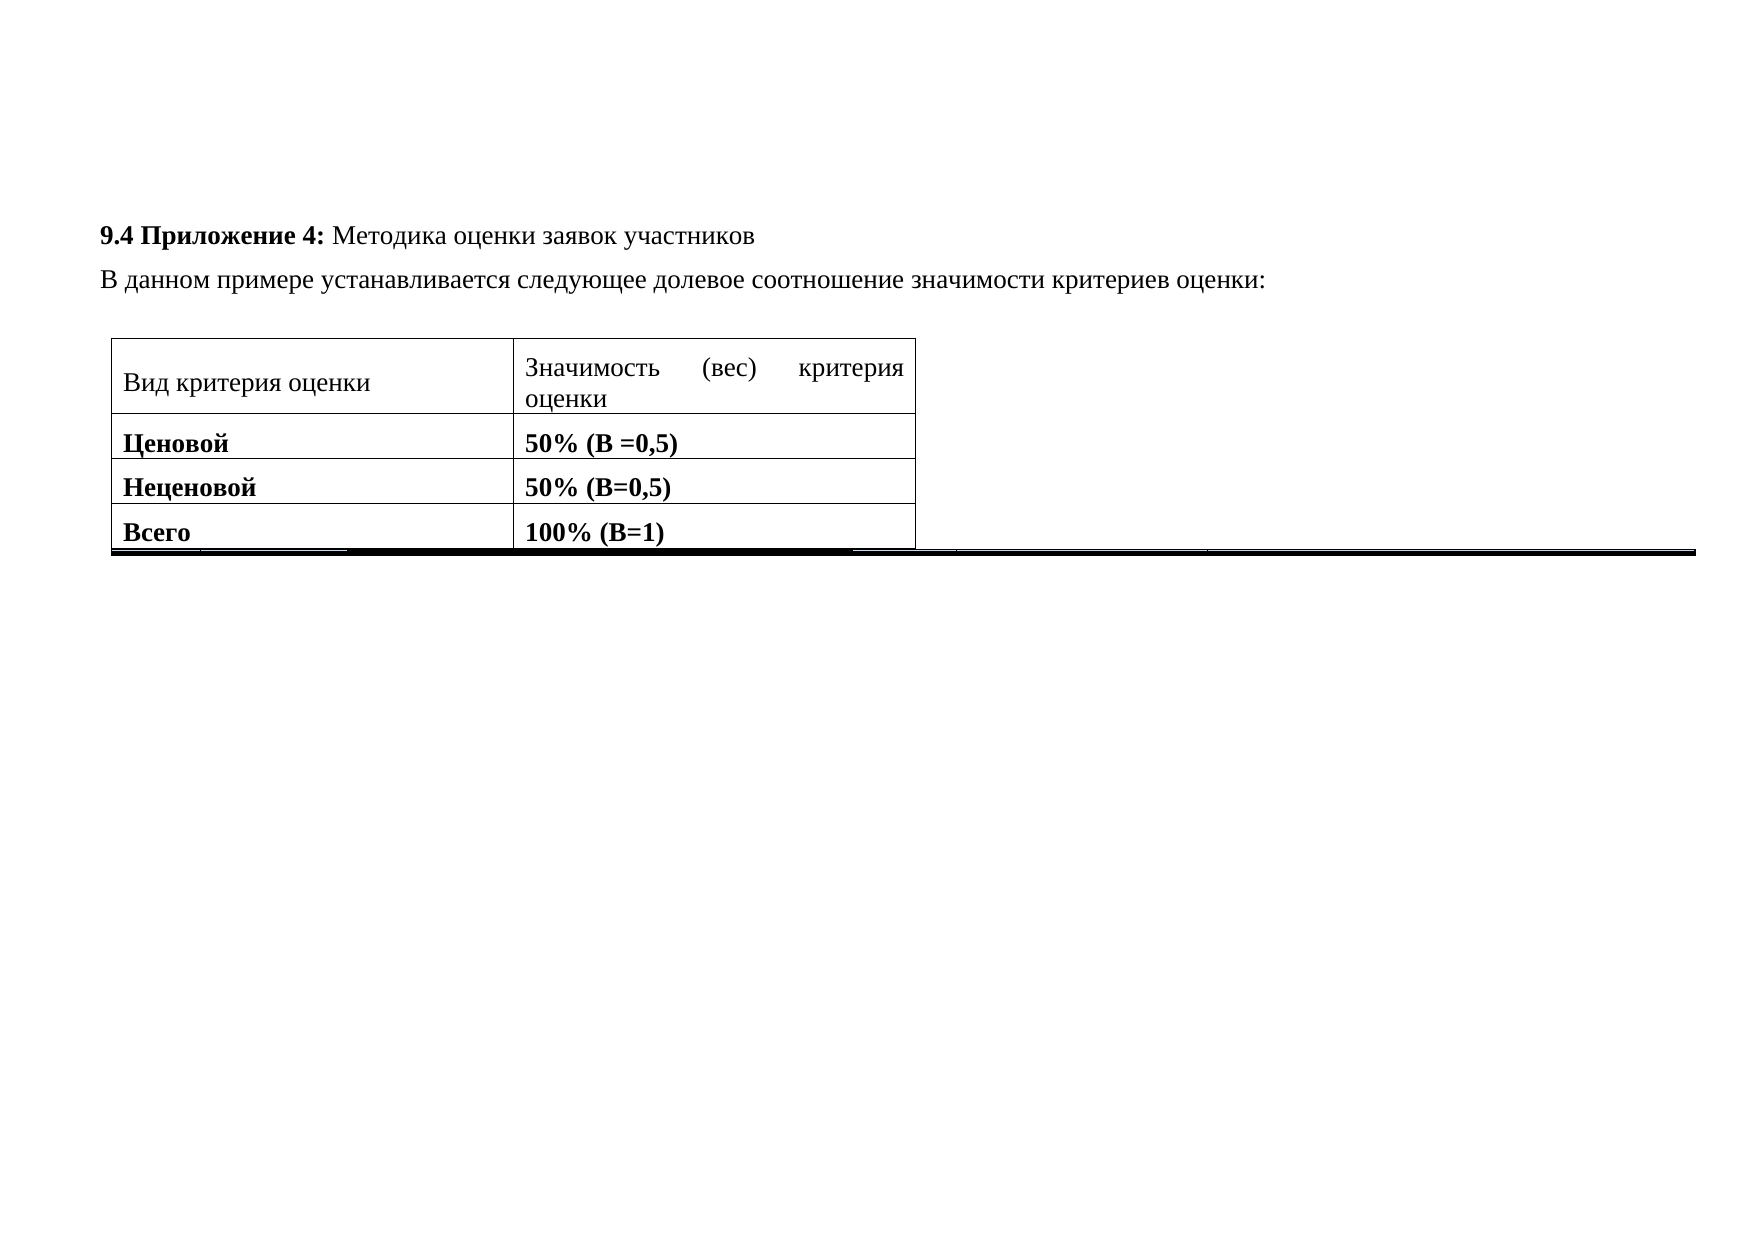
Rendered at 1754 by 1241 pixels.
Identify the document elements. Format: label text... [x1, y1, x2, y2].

table_header Вид критерия оценки [112, 339, 513, 413]
table_cell Неценовой [112, 459, 513, 503]
text 9.4 Приложение 4: Методика оценки заявок участников [100, 219, 1636, 250]
table_cell Ценовой [112, 414, 513, 458]
table_header Значимость (вес) критерия оценки [514, 339, 915, 413]
table_cell Всего [112, 504, 513, 547]
text В данном примере устанавливается следующее долевое соотношение значимости критериев оценки: [100, 263, 1636, 294]
table_cell 100% (В=1) [514, 504, 915, 547]
table_cell 50% (В =0,5) [514, 414, 915, 458]
table_cell 50% (В=0,5) [514, 459, 915, 503]
